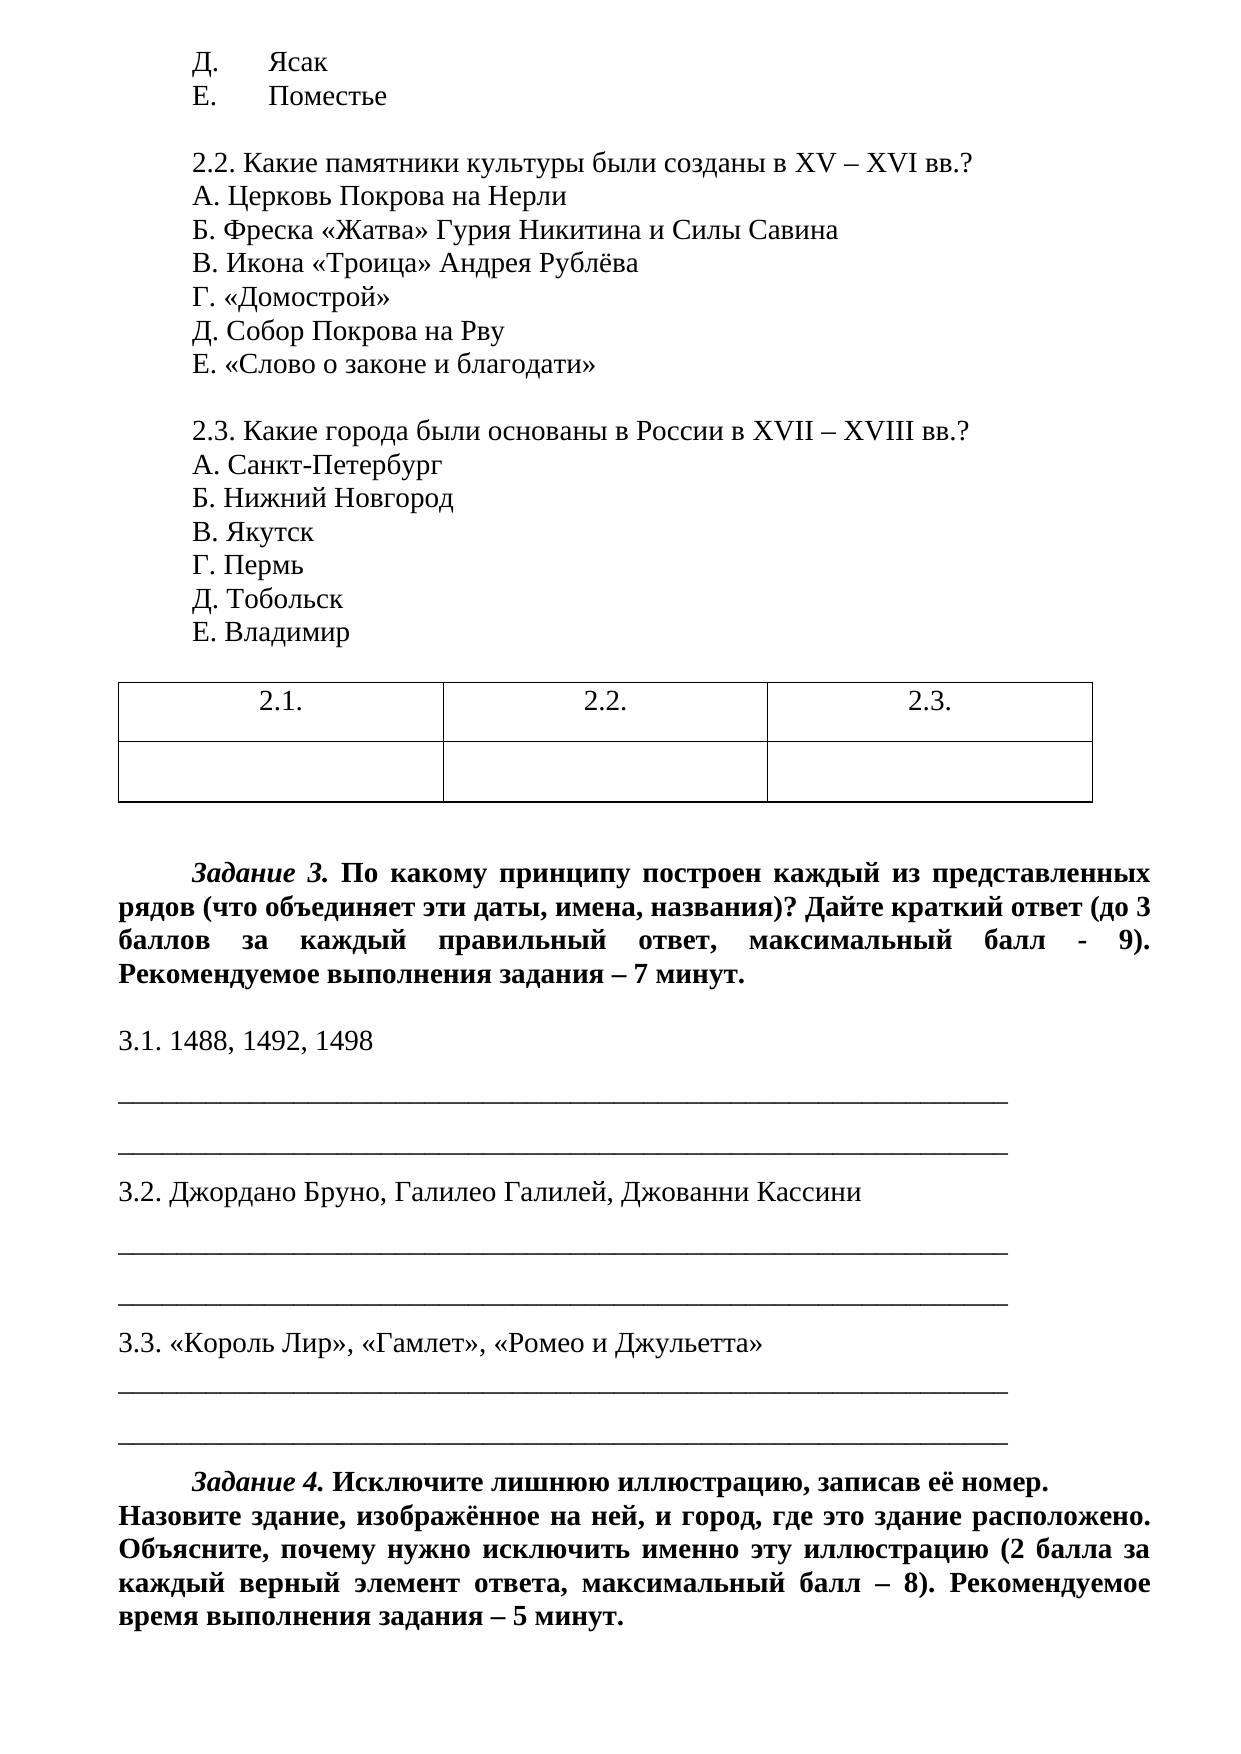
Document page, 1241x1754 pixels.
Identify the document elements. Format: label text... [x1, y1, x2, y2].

text Д. Ясак [118, 44, 1152, 78]
text Г. Пермь [118, 547, 1152, 581]
text А. Церковь Покрова на Нерли [118, 178, 1152, 212]
text Е. Поместье [118, 78, 1152, 111]
text Г. «Домострой» [118, 279, 1152, 313]
text Назовите здание, изображённое на ней, и город, где это здание расположено. Объясните, почему нужно исключить именно эту иллюстрацию (2 балла за каждый верный элемент ответа, максимальный балл – 8). Рекомендуемое время выполнения задания – 5 минут. [118, 1498, 1152, 1632]
text В. Якутск [118, 514, 1152, 547]
text Задание 4. Исключите лишнюю иллюстрацию, записав её номер. [165, 1464, 1152, 1498]
table_cell [768, 742, 1092, 801]
text В. Икона «Троица» Андрея Рублёва [118, 246, 1152, 279]
table_header 2.2. [444, 683, 767, 741]
text _____________________________________________________________ [118, 1414, 1152, 1447]
text Д. Собор Покрова на Рву [118, 313, 1152, 346]
text Е. Владимир [118, 614, 1152, 648]
text _____________________________________________________________ [118, 1363, 1152, 1397]
text 3.1. 1488, 1492, 1498 [118, 1023, 1152, 1057]
text _____________________________________________________________ [118, 1073, 1152, 1107]
text Б. Фреска «Жатва» Гурия Никитина и Силы Савина [118, 212, 1152, 246]
text 3.3. «Король Лир», «Гамлет», «Ромео и Джульетта» [118, 1325, 1152, 1358]
text А. Санкт-Петербург [118, 447, 1152, 480]
table_header 2.3. [768, 683, 1092, 741]
text _____________________________________________________________ [118, 1124, 1152, 1157]
text Задание 3. По какому принципу построен каждый из представленных рядов (что объединяет эти даты, имена, названия)? Дайте краткий ответ (до 3 баллов за каждый правильный ответ, максимальный балл - 9). Рекомендуемое выполнения задания – 7 минут. [118, 855, 1152, 989]
table_cell [444, 742, 767, 801]
text Д. Тобольск [118, 581, 1152, 614]
text 2.3. Какие города были основаны в России в XVII – XVIII вв.? [118, 413, 1152, 447]
text Е. «Слово о законе и благодати» [118, 346, 1152, 380]
text _____________________________________________________________ [118, 1275, 1152, 1308]
text _____________________________________________________________ [118, 1224, 1152, 1258]
text 3.2. Джордано Бруно, Галилео Галилей, Джованни Кассини [118, 1174, 1152, 1208]
table_cell [119, 742, 443, 801]
text Б. Нижний Новгород [118, 480, 1152, 514]
text 2.2. Какие памятники культуры были созданы в XV – XVI вв.? [118, 145, 1152, 178]
table_header 2.1. [119, 683, 443, 741]
